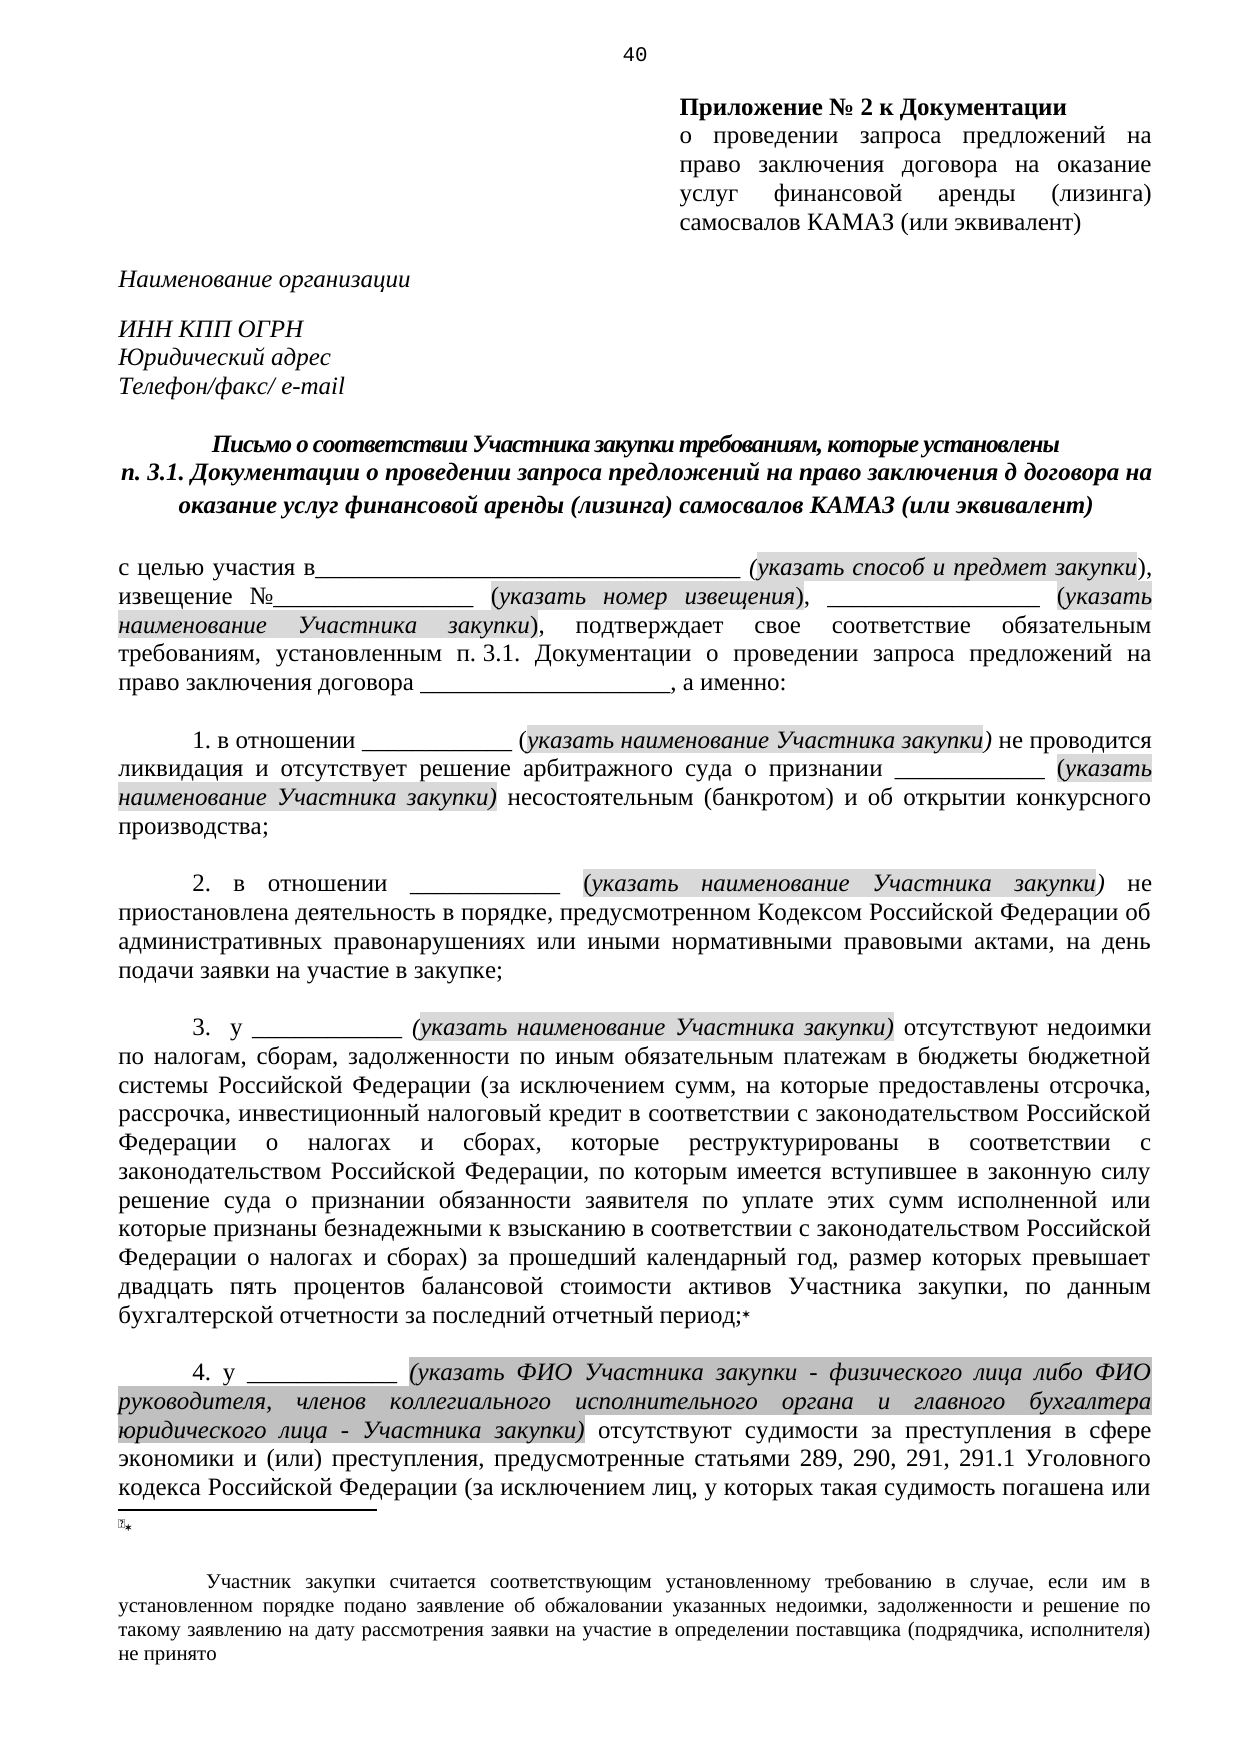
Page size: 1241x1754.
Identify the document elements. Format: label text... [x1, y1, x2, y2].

text Наименование организации [118, 264, 1152, 293]
text Телефон/факс/ e-mail [118, 371, 1152, 400]
text 3. у ____________ (указать наименование Участника закупки) отсутствуют недоимки по налогам, сборам, задолженности по иным обязательным платежам в бюджеты бюджетной системы Российской Федерации (за исключением сумм, на которые предоставлены отсрочка, рассрочка, инвестиционный налоговый кредит в соответствии с законодательством Российской Федерации о налогах и сборах, которые реструктурированы в соответствии с законодательством Российской Федерации, по которым имеется вступившее в законную силу решение суда о признании обязанности заявителя по уплате этих сумм исполненной или которые признаны безнадежными к взысканию в соответствии с законодательством Российской Федерации о налогах и сборах) за прошедший календарный год, размер которых превышает двадцать пять процентов балансовой стоимости активов Участника закупки, по данным бухгалтерской отчетности за последний отчетный период; [118, 1012, 1152, 1328]
subtitle Приложение № 2 к Документации [679, 92, 1152, 120]
text п. 3.1. Документации о проведении запроса предложений на право заключения д договора на оказание услуг финансовой аренды (лизинга) самосвалов КАМАЗ (или эквивалент) [121, 457, 1152, 519]
text Юридический адрес [118, 342, 1152, 371]
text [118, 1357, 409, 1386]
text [118, 1415, 1152, 1501]
text 2. в отношении ____________ (указать наименование Участника закупки) не приостановлена деятельность в порядке, предусмотренном Кодексом Российской Федерации об административных правонарушениях или иными нормативными правовыми актами, на день подачи заявки на участие в закупке; [118, 868, 1152, 983]
text с целью участия в__________________________________ (указать способ и предмет закупки), извещение №________________ (указать номер извещения), _________________ (указать наименование Участника закупки), подтверждает свое соответствие обязательным требованиям, установленным п. 3.1. Документации о проведении запроса предложений на право заключения договора ____________________, а именно: [118, 552, 757, 610]
text о проведении запроса предложений на право заключения договора на оказание услуг финансовой аренды (лизинга) самосвалов КАМАЗ (или эквивалент) [679, 120, 1152, 235]
text с целью участия в__________________________________ (указать способ и предмет закупки), извещение №________________ (указать номер извещения), _________________ (указать наименование Участника закупки), подтверждает свое соответствие обязательным требованиям, установленным п. 3.1. Документации о проведении запроса предложений на право заключения договора ____________________, а именно: [118, 581, 1152, 696]
text ИНН КПП ОГРН [118, 314, 1152, 342]
text Письмо о соответствии Участника закупки требованиям, которые установлены [121, 429, 1152, 457]
text 1. в отношении ____________ (указать наименование Участника закупки) не проводится ликвидация и отсутствует решение арбитражного суда о признании ____________ (указать наименование Участника закупки) несостоятельным (банкротом) и об открытии конкурсного производства; [118, 725, 1152, 840]
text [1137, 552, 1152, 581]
